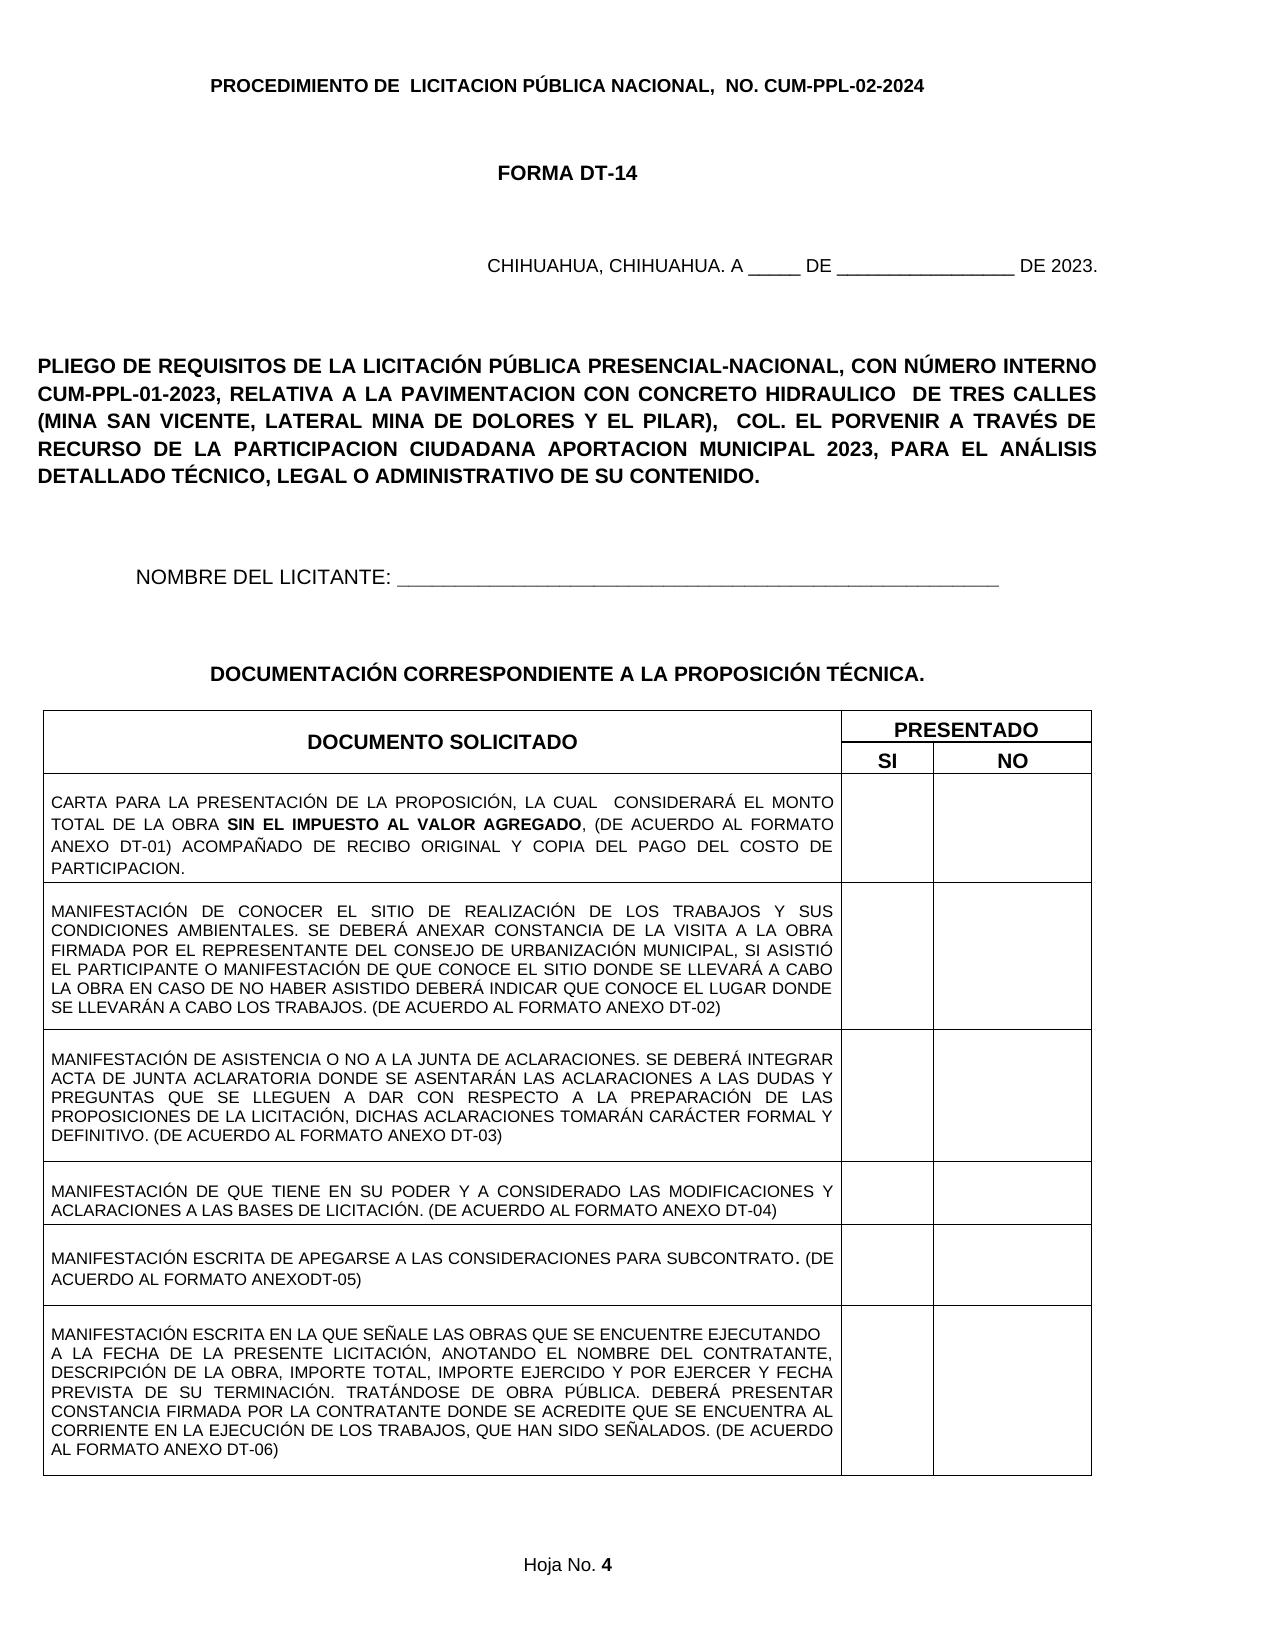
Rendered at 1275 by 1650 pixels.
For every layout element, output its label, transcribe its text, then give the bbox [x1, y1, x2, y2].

table_cell [934, 883, 1091, 1029]
table_cell [842, 774, 933, 882]
table_cell [934, 774, 1091, 882]
table_header PRESENTADO [842, 711, 1091, 741]
table_cell [934, 1030, 1091, 1161]
table_cell [934, 1306, 1091, 1475]
table_cell CARTA PARA LA PRESENTACIÓN DE LA PROPOSICIÓN, LA CUAL CONSIDERARÁ EL MONTO TOTAL DE LA OBRA SIN EL IMPUESTO AL VALOR AGREGADO, (DE ACUERDO AL FORMATO ANEXO DT-01) ACOMPAÑADO DE RECIBO ORIGINAL Y COPIA DEL PAGO DEL COSTO DE PARTICIPACION. [44, 774, 841, 882]
table_cell MANIFESTACIÓN DE CONOCER EL SITIO DE REALIZACIÓN DE LOS TRABAJOS Y SUS CONDICIONES AMBIENTALES. SE DEBERÁ ANEXAR CONSTANCIA DE LA VISITA A LA OBRA FIRMADA POR EL REPRESENTANTE DEL CONSEJO DE URBANIZACIÓN MUNICIPAL, SI ASISTIÓ EL PARTICIPANTE O MANIFESTACIÓN DE QUE CONOCE EL SITIO DONDE SE LLEVARÁ A CABO LA OBRA EN CASO DE NO HABER ASISTIDO DEBERÁ INDICAR QUE CONOCE EL LUGAR DONDE SE LLEVARÁN A CABO LOS TRABAJOS. (DE ACUERDO AL FORMATO ANEXO DT-02) [44, 883, 841, 1029]
table_header DOCUMENTO SOLICITADO [44, 711, 841, 773]
table_cell [842, 1162, 933, 1224]
table_cell MANIFESTACIÓN ESCRITA DE APEGARSE A LAS CONSIDERACIONES PARA SUBCONTRATO. (DE ACUERDO AL FORMATO ANEXODT-05) [44, 1225, 841, 1305]
text DOCUMENTACIÓN CORRESPONDIENTE A LA PROPOSICIÓN TÉCNICA. [37, 662, 1098, 686]
table_cell [842, 1306, 933, 1475]
text NOMBRE DEL LICITANTE: ____________________________________________________ [37, 565, 1098, 589]
text CHIHUAHUA, CHIHUAHUA. A _____ DE _________________ DE 2023. [37, 255, 1098, 277]
text PLIEGO DE REQUISITOS DE LA LICITACIÓN PÚBLICA PRESENCIAL-NACIONAL, CON NÚMERO INTERNO CUM-PPL-01-2023, RELATIVA A LA PAVIMENTACION CON CONCRETO HIDRAULICO DE TRES CALLES (MINA SAN VICENTE, LATERAL MINA DE DOLORES Y EL PILAR), COL. EL PORVENIR A TRAVÉS DE RECURSO DE LA PARTICIPACION CIUDADANA APORTACION MUNICIPAL 2023, PARA EL ANÁLISIS DETALLADO TÉCNICO, LEGAL O ADMINISTRATIVO DE SU CONTENIDO. [37, 354, 1098, 488]
table_cell [934, 1225, 1091, 1305]
table_cell NO [934, 743, 1091, 773]
table_cell [934, 1162, 1091, 1224]
table_cell MANIFESTACIÓN DE ASISTENCIA O NO A LA JUNTA DE ACLARACIONES. SE DEBERÁ INTEGRAR ACTA DE JUNTA ACLARATORIA DONDE SE ASENTARÁN LAS ACLARACIONES A LAS DUDAS Y PREGUNTAS QUE SE LLEGUEN A DAR CON RESPECTO A LA PREPARACIÓN DE LAS PROPOSICIONES DE LA LICITACIÓN, DICHAS ACLARACIONES TOMARÁN CARÁCTER FORMAL Y DEFINITIVO. (DE ACUERDO AL FORMATO ANEXO DT-03) [44, 1030, 841, 1161]
table_cell [842, 883, 933, 1029]
table_cell [842, 1225, 933, 1305]
table_cell MANIFESTACIÓN DE QUE TIENE EN SU PODER Y A CONSIDERADO LAS MODIFICACIONES Y ACLARACIONES A LAS BASES DE LICITACIÓN. (DE ACUERDO AL FORMATO ANEXO DT-04) [44, 1162, 841, 1224]
text FORMA DT-14 [37, 161, 1098, 185]
table_cell [842, 1030, 933, 1161]
table_cell MANIFESTACIÓN ESCRITA EN LA QUE SEÑALE LAS OBRAS QUE SE ENCUENTRE EJECUTANDO A LA FECHA DE LA PRESENTE LICITACIÓN, ANOTANDO EL NOMBRE DEL CONTRATANTE, DESCRIPCIÓN DE LA OBRA, IMPORTE TOTAL, IMPORTE EJERCIDO Y POR EJERCER Y FECHA PREVISTA DE SU TERMINACIÓN. TRATÁNDOSE DE OBRA PÚBLICA. DEBERÁ PRESENTAR CONSTANCIA FIRMADA POR LA CONTRATANTE DONDE SE ACREDITE QUE SE ENCUENTRA AL CORRIENTE EN LA EJECUCIÓN DE LOS TRABAJOS, QUE HAN SIDO SEÑALADOS. (DE ACUERDO AL FORMATO ANEXO DT-06) [44, 1306, 841, 1475]
table_cell SI [842, 743, 933, 773]
